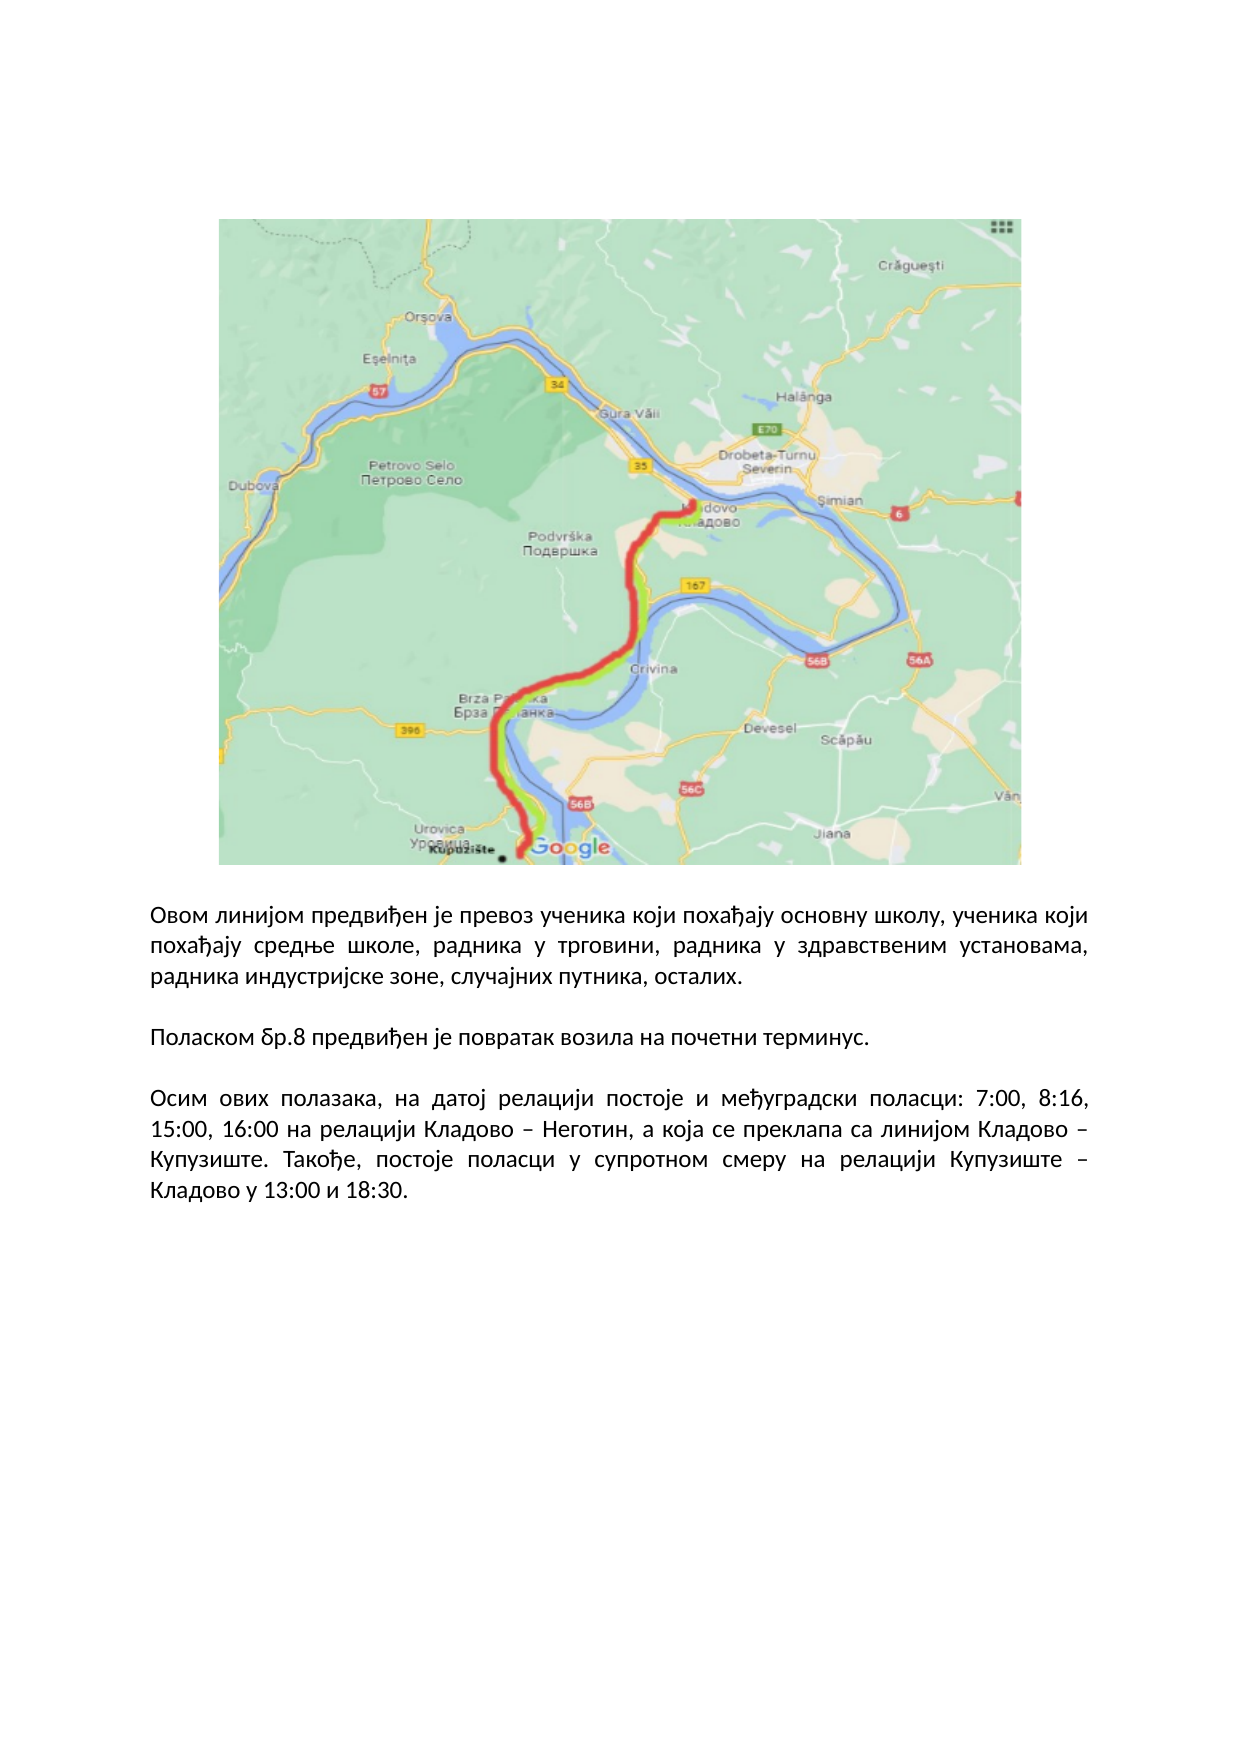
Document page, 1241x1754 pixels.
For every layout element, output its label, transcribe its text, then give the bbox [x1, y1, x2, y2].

text Овом линијом предвиђен је превоз ученика који похађају основну школу, ученика који похађају средње школе, радника у трговини, радника у здравственим установама, радника индустријске зоне, случајних путника, осталих. [150, 899, 1090, 991]
text Осим ових полазака, на датој релацији постоје и међуградски поласци: 7:00, 8:16, 15:00, 16:00 на релацији Кладово – Неготин, а која се преклапа са линијом Кладово – Купузиште. Такође, постоје поласци у супротном смеру на релацији Купузиште – Кладово у 13:00 и 18:30. [150, 1082, 1090, 1204]
text Поласком бр.8 предвиђен је повратак возила на почетни терминус. [150, 1021, 1090, 1052]
picture [218, 219, 1022, 865]
